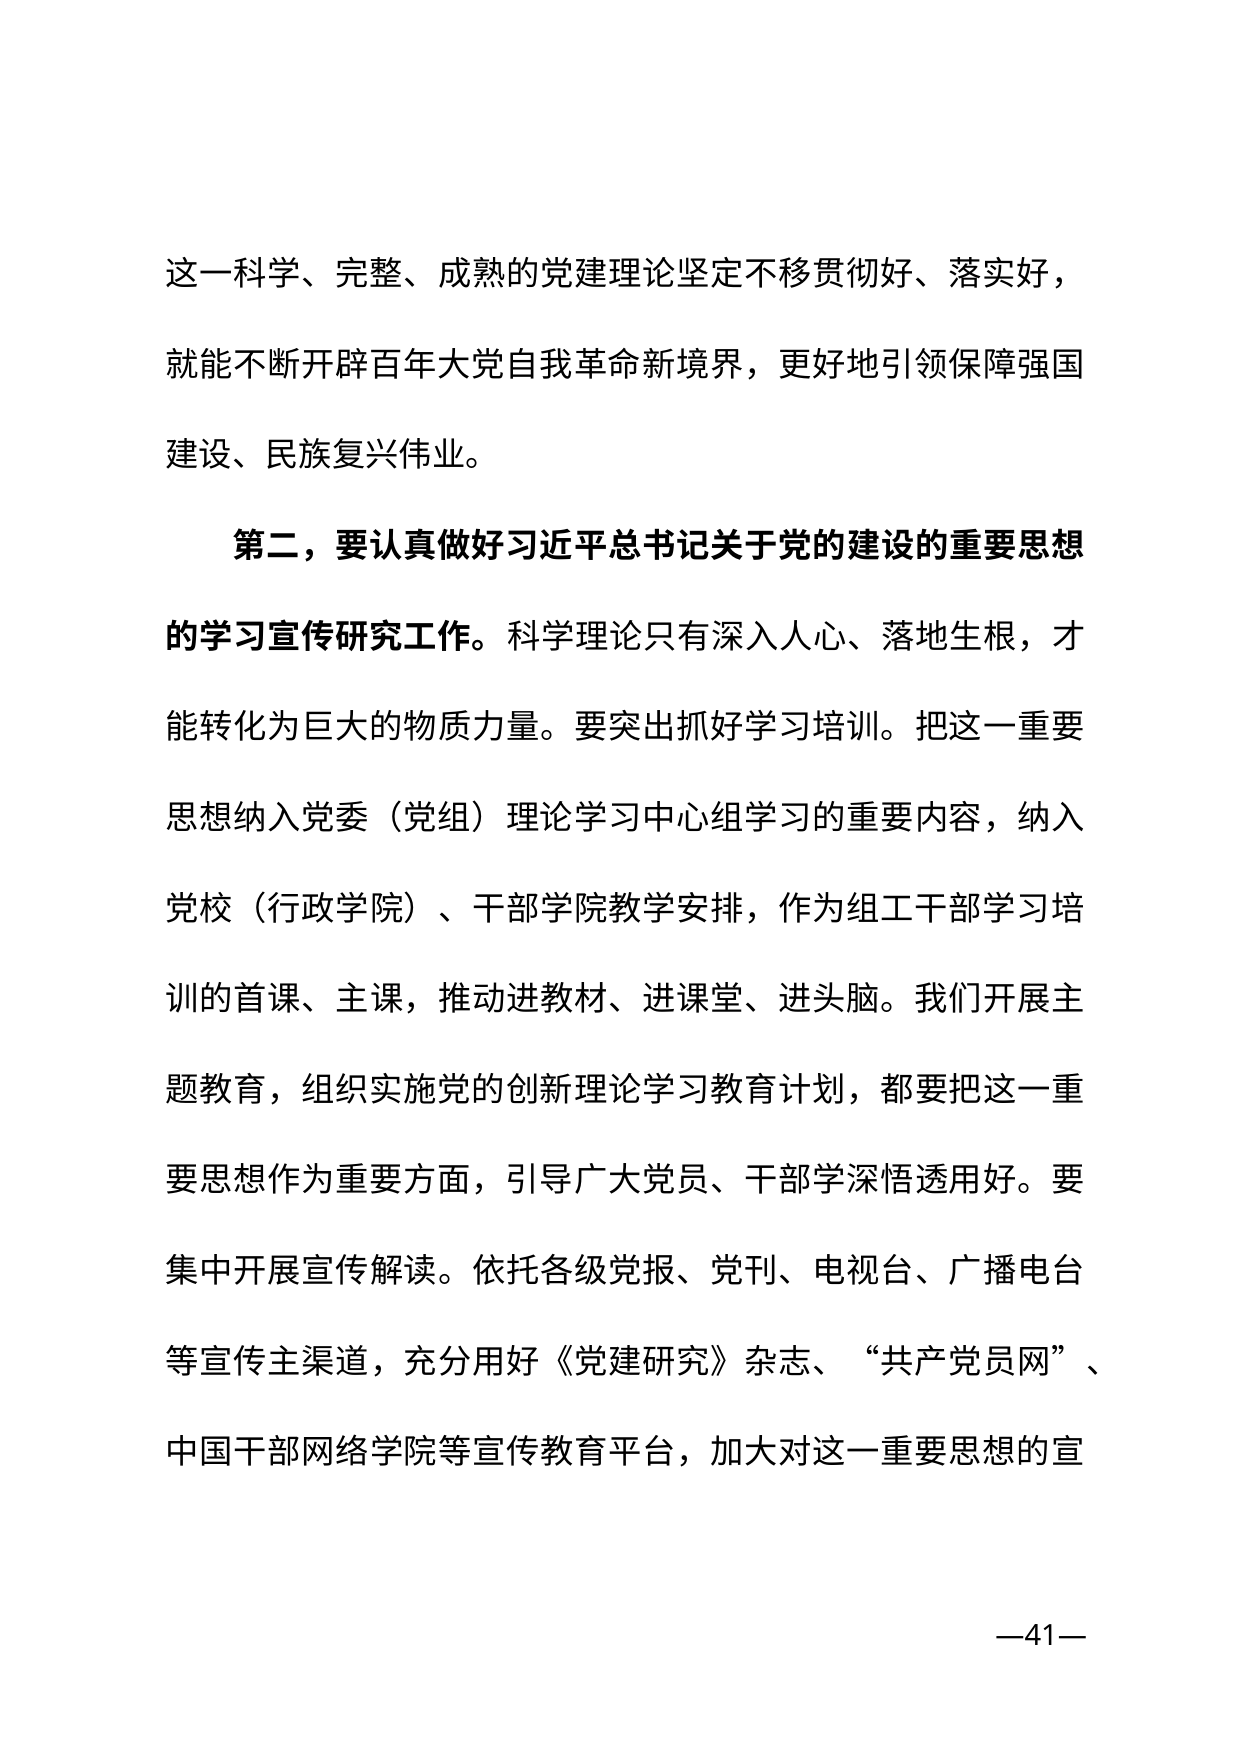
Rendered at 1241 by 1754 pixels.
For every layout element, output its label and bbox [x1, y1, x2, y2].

text [165, 498, 1087, 1494]
text [165, 226, 1087, 498]
